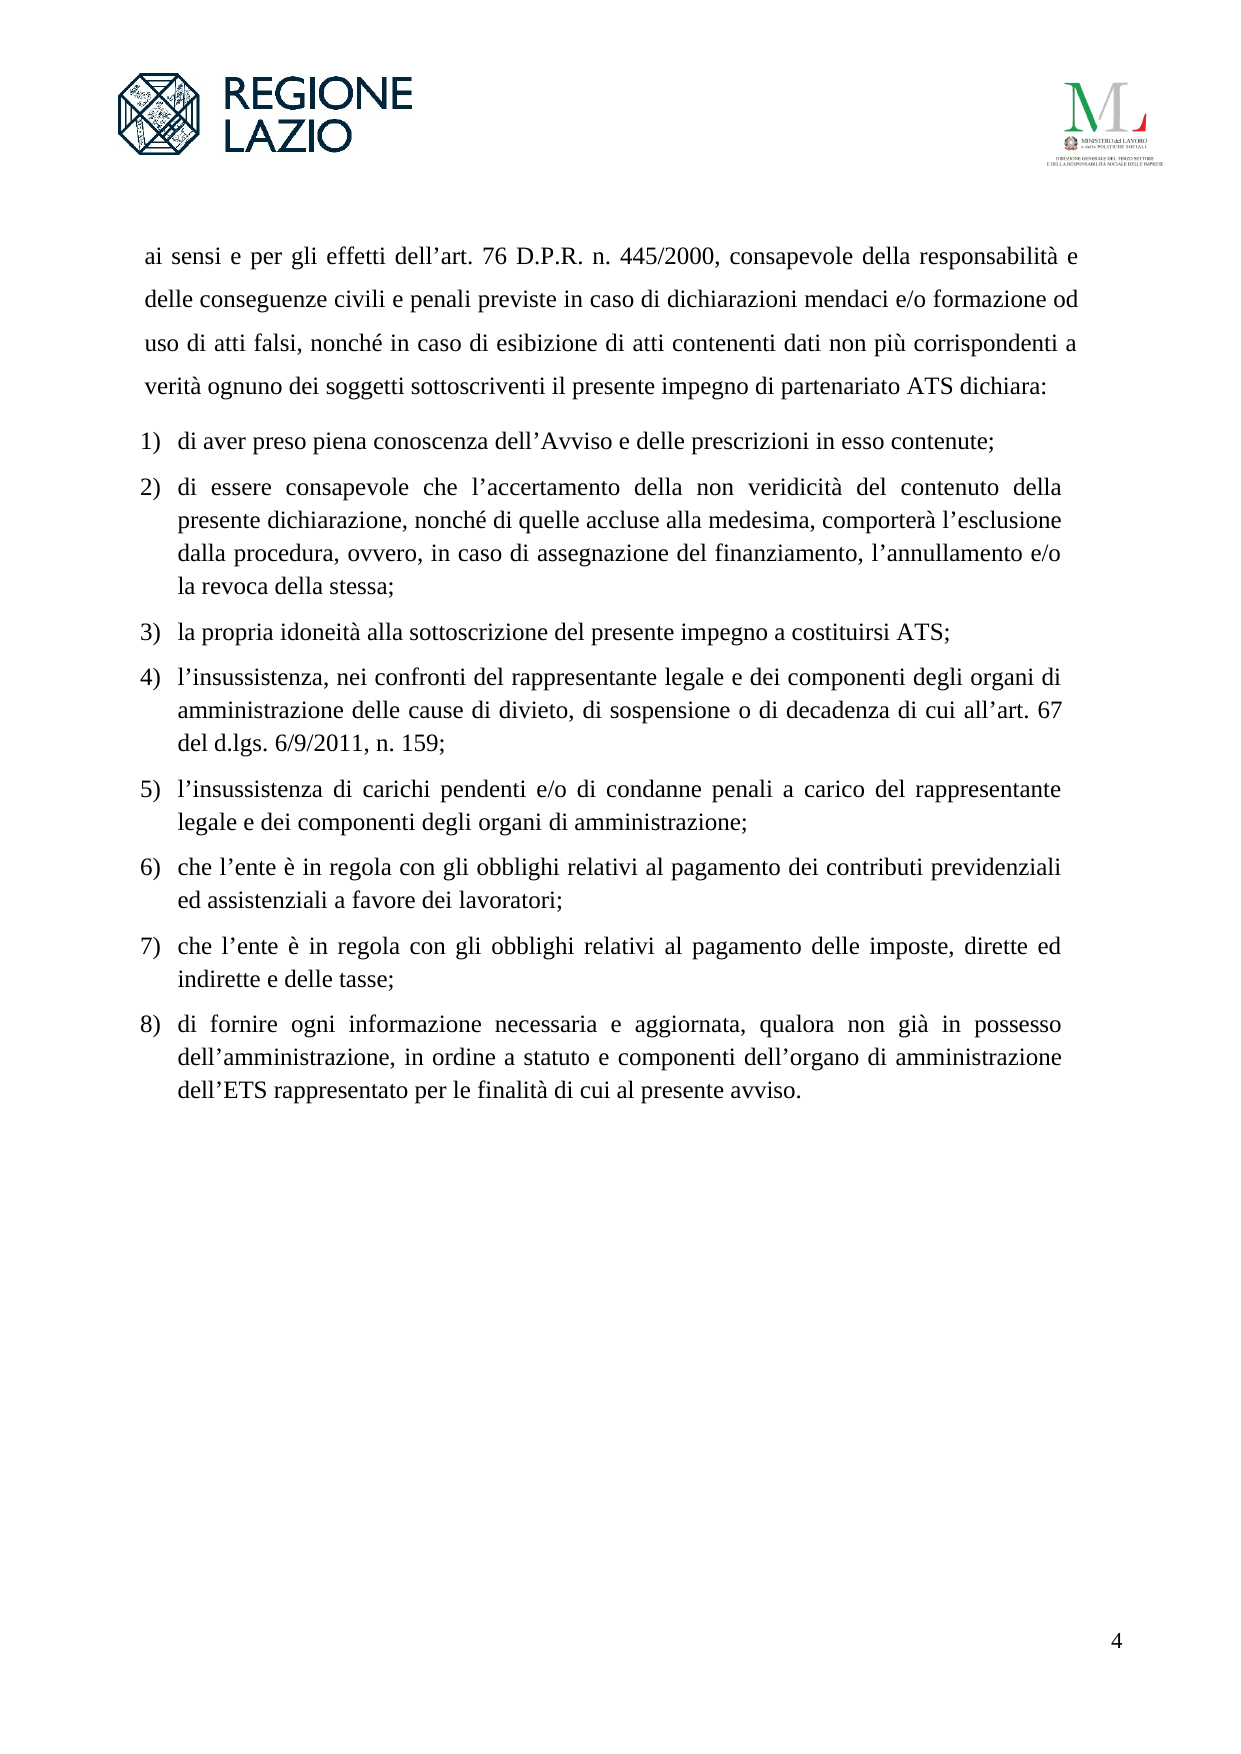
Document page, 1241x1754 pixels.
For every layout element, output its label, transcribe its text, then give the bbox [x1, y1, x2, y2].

list di aver preso piena conoscenza dell’Avviso e delle prescrizioni in esso contenute; [140, 426, 1122, 455]
list che l’ente è in regola con gli obblighi relativi al pagamento dei contributi previdenziali ed assistenziali a favore dei lavoratori; [140, 852, 1062, 914]
picture [1036, 74, 1171, 185]
list l’insussistenza, nei confronti del rappresentante legale e dei componenti degli organi di amministrazione delle cause di divieto, di sospensione o di decadenza di cui all’art. 67 del d.lgs. 6/9/2011, n. 159; [140, 662, 1062, 757]
list di fornire ogni informazione necessaria e aggiornata, qualora non già in possesso dell’amministrazione, in ordine a statuto e componenti dell’organo di amministrazione dell’ETS rappresentato per le finalità di cui al presente avviso. [140, 1009, 1062, 1104]
list la propria idoneità alla sottoscrizione del presente impegno a costituirsi ATS; [140, 617, 1062, 645]
text ai sensi e per gli effetti dell’art. 76 D.P.R. n. 445/2000, consapevole della responsabilità e delle conseguenze civili e penali previste in caso di dichiarazioni mendaci e/o formazione od uso di atti falsi, nonché in caso di esibizione di atti contenenti dati non più corrispondenti a verità ognuno dei soggetti sottoscriventi il presente impegno di partenariato ATS dichiara: [144, 241, 1079, 399]
list di essere consapevole che l’accertamento della non veridicità del contenuto della presente dichiarazione, nonché di quelle accluse alla medesima, comporterà l’esclusione dalla procedura, ovvero, in caso di assegnazione del finanziamento, l’annullamento e/o la revoca della stessa; [140, 472, 1062, 600]
picture [118, 73, 412, 155]
list che l’ente è in regola con gli obblighi relativi al pagamento delle imposte, dirette ed indirette e delle tasse; [140, 931, 1062, 992]
list l’insussistenza di carichi pendenti e/o di condanne penali a carico del rappresentante legale e dei componenti degli organi di amministrazione; [140, 774, 1062, 835]
